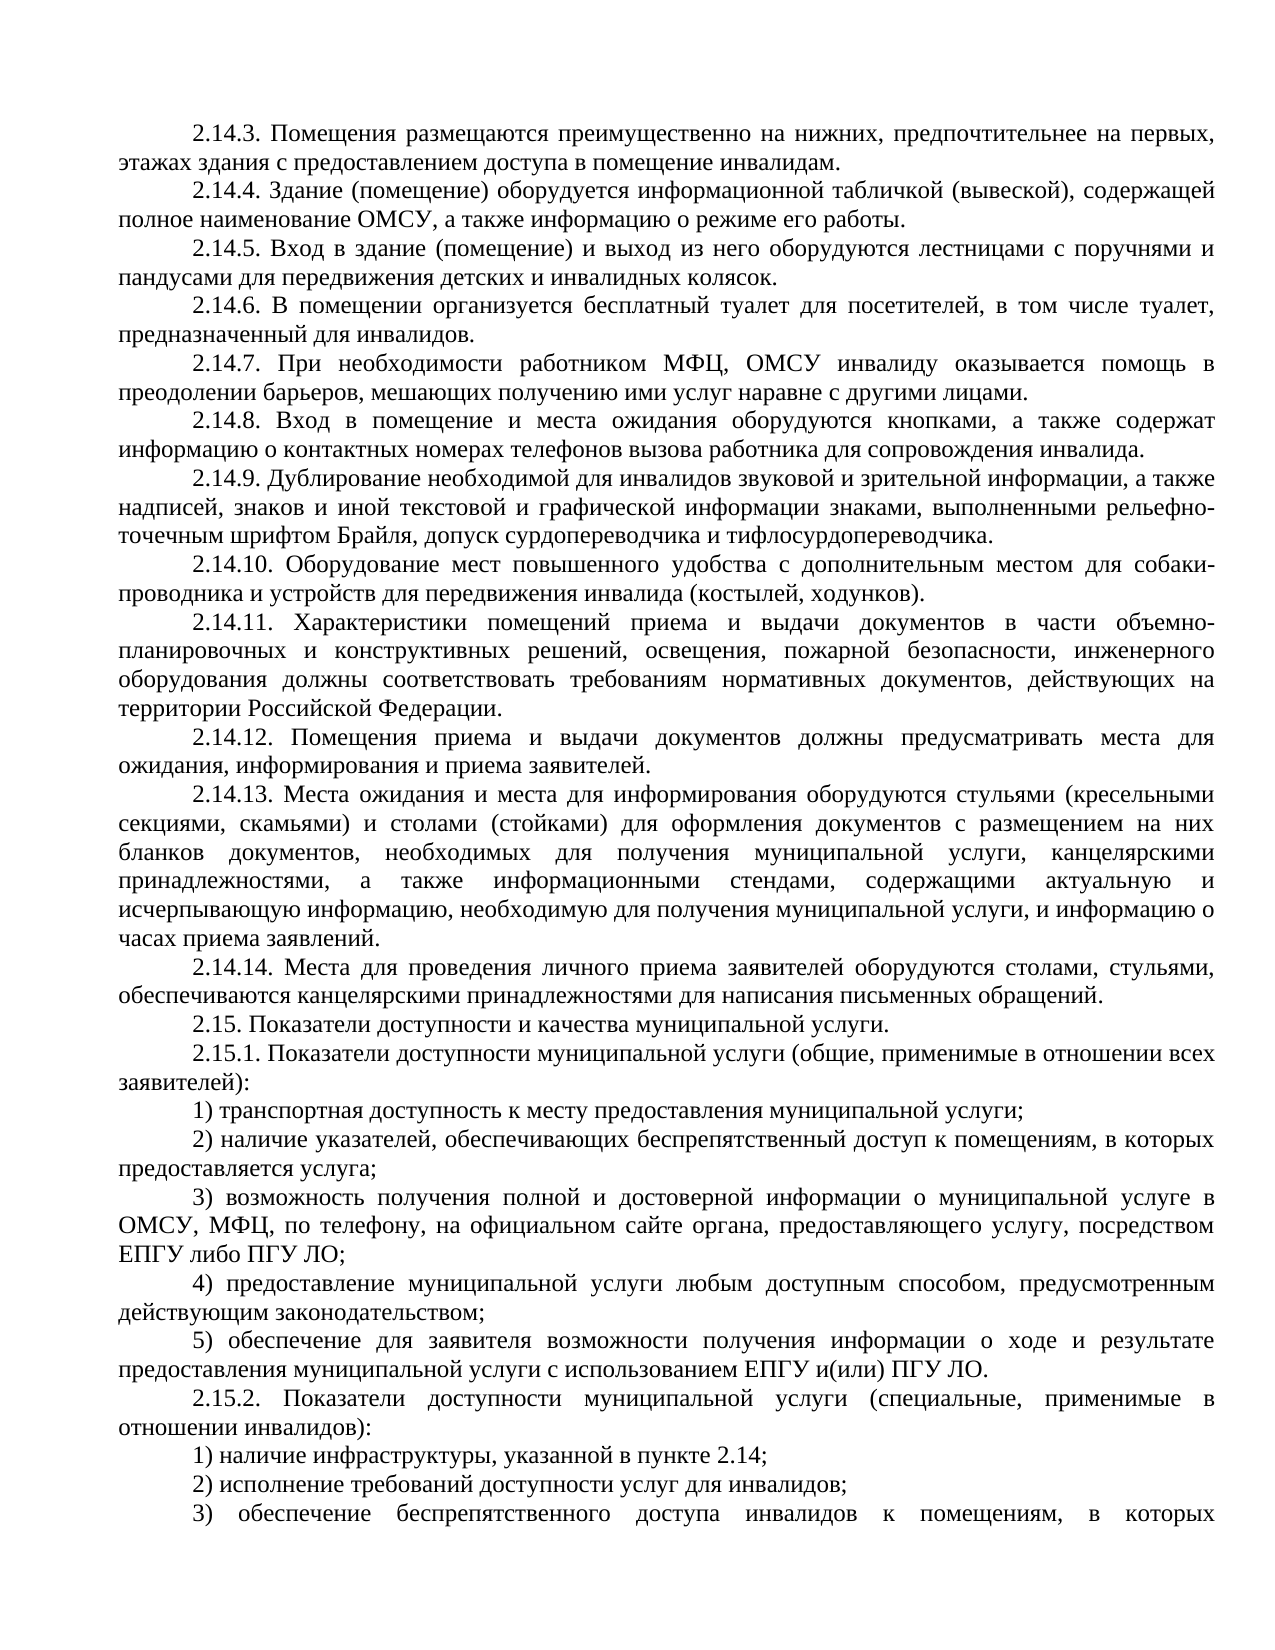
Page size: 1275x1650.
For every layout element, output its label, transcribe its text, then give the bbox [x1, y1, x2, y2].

text 2.14.8. Вход в помещение и места ожидания оборудуются кнопками, а также содержат информацию о контактных номерах телефонов вызова работника для сопровождения инвалида. [118, 406, 1216, 463]
text 2.14.12. Помещения приема и выдачи документов должны предусматривать места для ожидания, информирования и приема заявителей. [118, 722, 1216, 779]
text 2.14.9. Дублирование необходимой для инвалидов звуковой и зрительной информации, а также надписей, знаков и иной текстовой и графической информации знаками, выполненными рельефно-точечным шрифтом Брайля, допуск сурдопереводчика и тифлосурдопереводчика. [118, 463, 1216, 549]
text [118, 1498, 1216, 1527]
text 4) предоставление муниципальной услуги любым доступным способом, предусмотренным действующим законодательством; [118, 1268, 1216, 1326]
text 2) исполнение требований доступности услуг для инвалидов; [118, 1469, 1216, 1498]
text 2.14.14. Места для проведения личного приема заявителей оборудуются столами, стульями, обеспечиваются канцелярскими принадлежностями для написания письменных обращений. [118, 952, 1216, 1009]
text 2.14.5. Вход в здание (помещение) и выход из него оборудуются лестницами с поручнями и пандусами для передвижения детских и инвалидных колясок. [118, 233, 1216, 291]
text 2.14.13. Места ожидания и места для информирования оборудуются стульями (кресельными секциями, скамьями) и столами (стойками) для оформления документов с размещением на них бланков документов, необходимых для получения муниципальной услуги, канцелярскими принадлежностями, а также информационными стендами, содержащими актуальную и исчерпывающую информацию, необходимую для получения муниципальной услуги, и информацию о часах приема заявлений. [118, 779, 1216, 952]
text 5) обеспечение для заявителя возможности получения информации о ходе и результате предоставления муниципальной услуги с использованием ЕПГУ и(или) ПГУ ЛО. [118, 1326, 1216, 1383]
text 2.14.11. Характеристики помещений приема и выдачи документов в части объемно-планировочных и конструктивных решений, освещения, пожарной безопасности, инженерного оборудования должны соответствовать требованиям нормативных документов, действующих на территории Российской Федерации. [118, 607, 1216, 722]
text 2.14.10. Оборудование мест повышенного удобства с дополнительным местом для собаки-проводника и устройств для передвижения инвалида (костылей, ходунков). [118, 549, 1216, 607]
text 3) возможность получения полной и достоверной информации о муниципальной услуге в ОМСУ, МФЦ, по телефону, на официальном сайте органа, предоставляющего услугу, посредством ЕПГУ либо ПГУ ЛО; [118, 1182, 1216, 1268]
text 2.15. Показатели доступности и качества муниципальной услуги. [118, 1009, 1216, 1038]
text 2.14.7. При необходимости работником МФЦ, ОМСУ инвалиду оказывается помощь в преодолении барьеров, мешающих получению ими услуг наравне с другими лицами. [118, 348, 1216, 406]
text 2.14.4. Здание (помещение) оборудуется информационной табличкой (вывеской), содержащей полное наименование ОМСУ, а также информацию о режиме его работы. [118, 176, 1216, 233]
text 2.15.2. Показатели доступности муниципальной услуги (специальные, применимые в отношении инвалидов): [118, 1383, 1216, 1441]
text 2.14.6. В помещении организуется бесплатный туалет для посетителей, в том числе туалет, предназначенный для инвалидов. [118, 291, 1216, 348]
text 1) транспортная доступность к месту предоставления муниципальной услуги; [118, 1096, 1216, 1124]
text 2.15.1. Показатели доступности муниципальной услуги (общие, применимые в отношении всех заявителей): [118, 1038, 1216, 1096]
text 1) наличие инфраструктуры, указанной в пункте 2.14; [118, 1441, 1216, 1469]
text 2) наличие указателей, обеспечивающих беспрепятственный доступ к помещениям, в которых предоставляется услуга; [118, 1124, 1216, 1182]
text 2.14.3. Помещения размещаются преимущественно на нижних, предпочтительнее на первых, этажах здания с предоставлением доступа в помещение инвалидам. [118, 118, 1216, 176]
